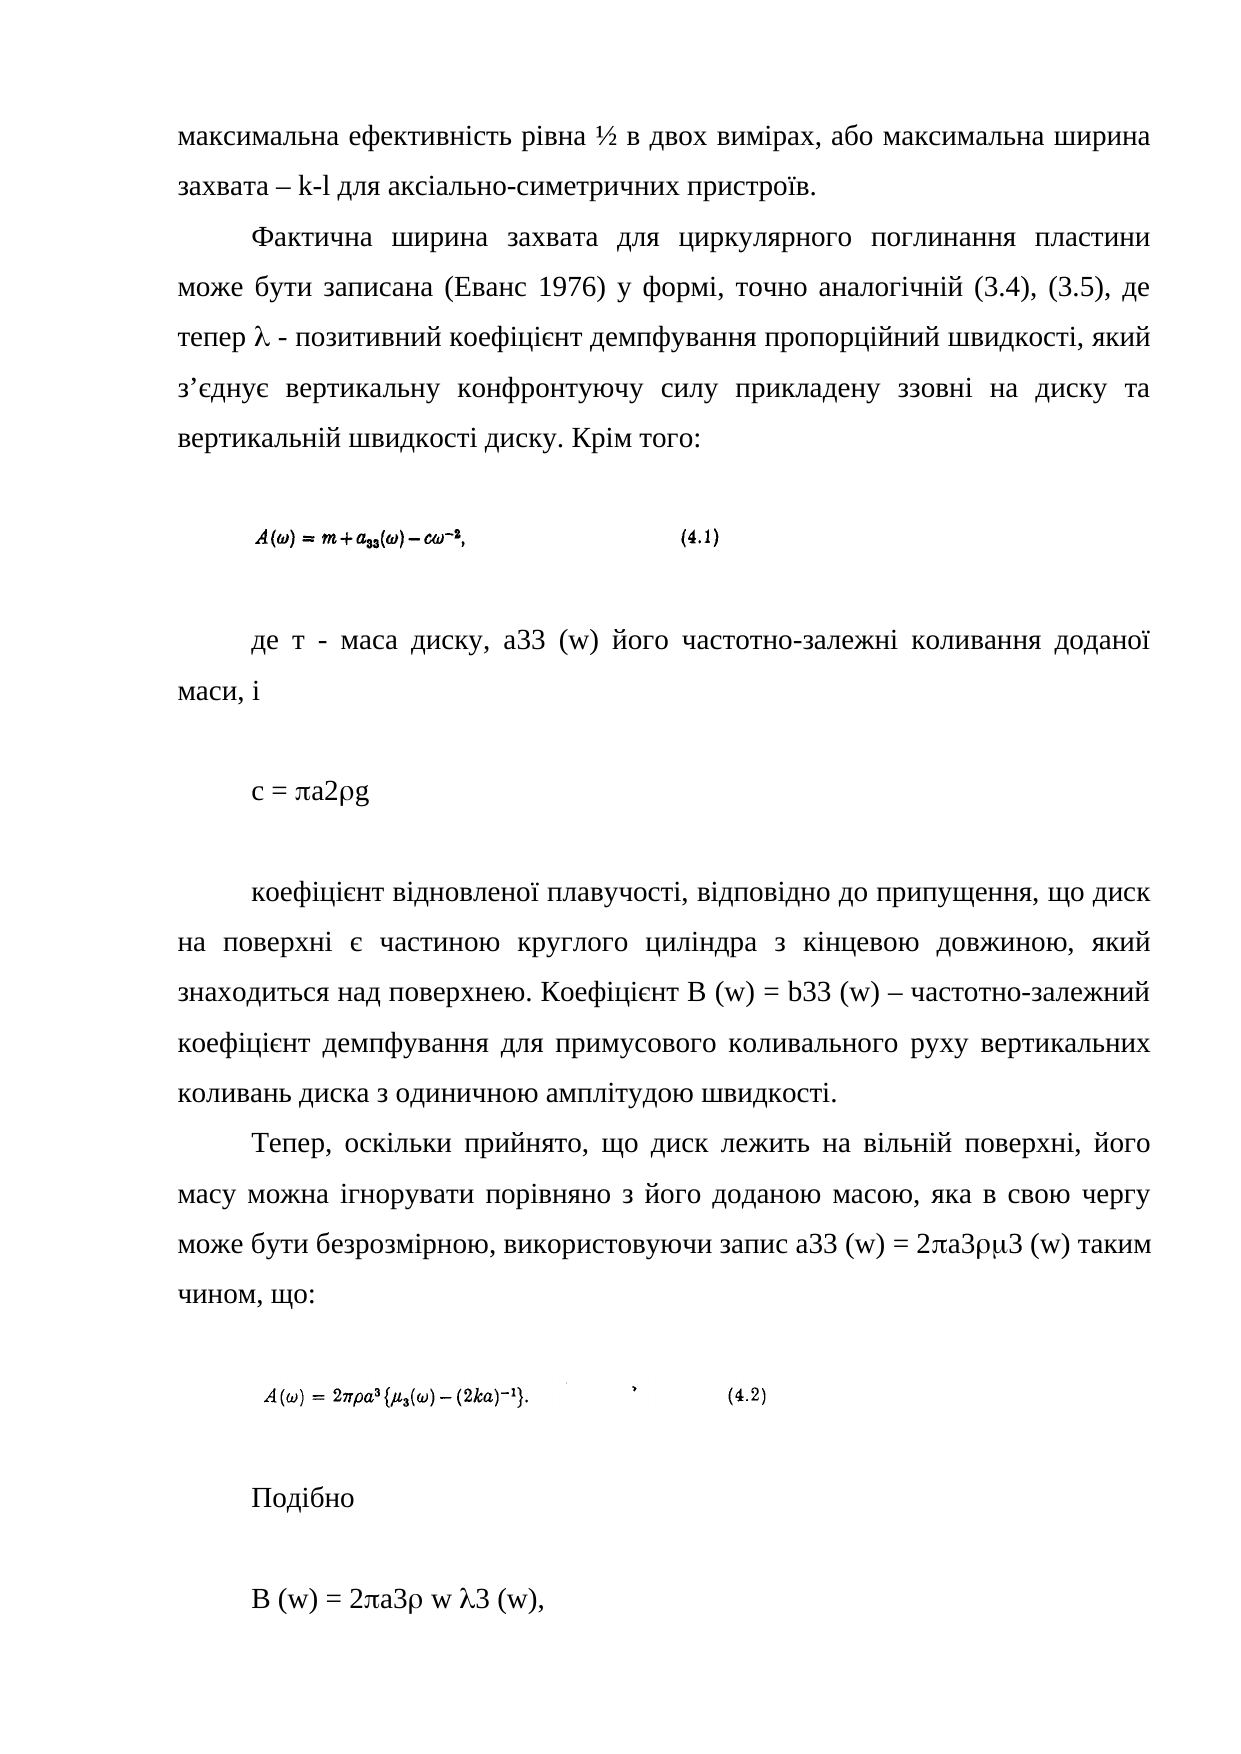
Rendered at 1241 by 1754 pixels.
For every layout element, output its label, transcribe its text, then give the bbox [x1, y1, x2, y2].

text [177, 118, 1152, 202]
text c = а2g [177, 773, 1152, 807]
text де т - маса диску, a33 (w) його частотно-залежні коливання доданої маси, і [177, 622, 1152, 706]
picture [251, 1377, 773, 1414]
picture [251, 520, 728, 556]
text Фактична ширина захвата для циркулярного поглинання пластини може бути записана (Еванс 1976) у формі, точно аналогічній (3.4), (3.5), де тепер - позитивний коефіцієнт демпфування пропорційний швидкості, який з’єднує вертикальну конфронтуючу силу прикладену ззовні на диску та вертикальній швидкості диску. Крім того: [177, 219, 1152, 454]
text Подібно [177, 1480, 1152, 1514]
text Тепер, оскільки прийнято, що диск лежить на вільній поверхні, його масу можна ігнорувати порівняно з його доданою масою, яка в свою чергу може бути безрозмірною, використовуючи запис а33 (w) = 2а33 (w) таким чином, що: [177, 1126, 1152, 1310]
text B (w) = 2а3 w 3 (w), [177, 1581, 1152, 1614]
text коефіцієнт відновленої плавучості, відповідно до припущення, що диск на поверхні є частиною круглого циліндра з кінцевою довжиною, який знаходиться над поверхнею. Коефіцієнт B (w) = b33 (w) – частотно-залежний коефіцієнт демпфування для примусового коливального руху вертикальних коливань диска з одиничною амплітудою швидкості. [177, 874, 1152, 1109]
